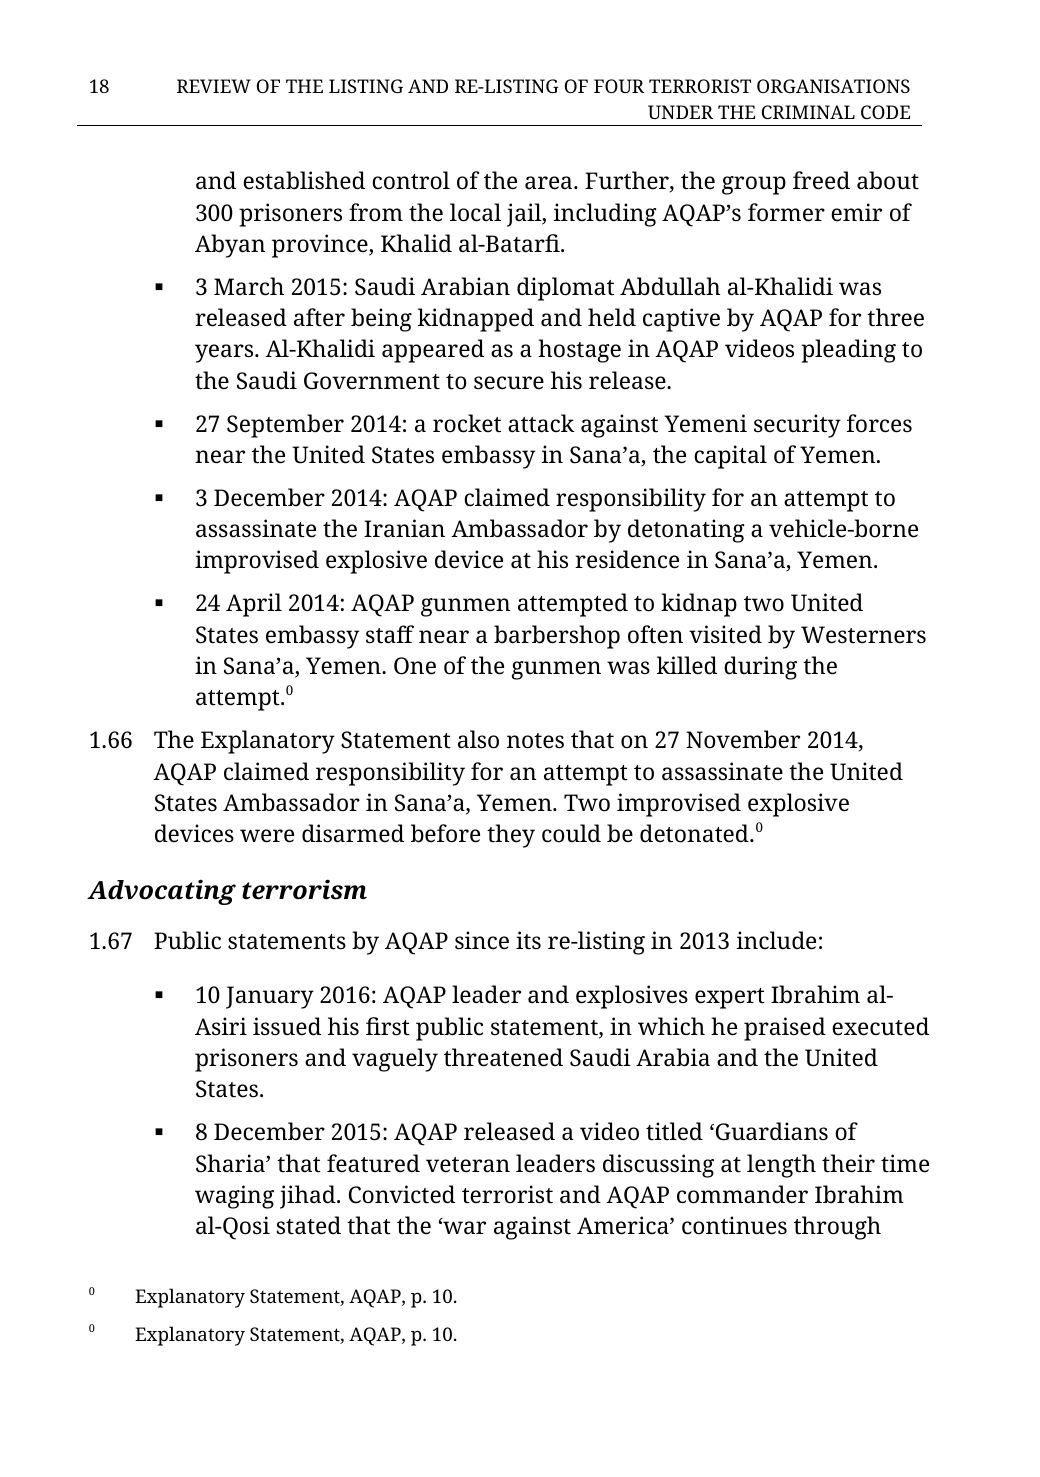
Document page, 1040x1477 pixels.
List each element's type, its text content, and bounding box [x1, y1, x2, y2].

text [153, 1116, 933, 1241]
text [153, 165, 933, 259]
text 3 March 2015: Saudi Arabian diplomat Abdullah al-Khalidi was released after being kidnapped and held captive by AQAP for three years. Al-Khalidi appeared as a hostage in AQAP videos pleading to the Saudi Government to secure his release. [153, 271, 933, 396]
subtitle Advocating terrorism [88, 873, 933, 907]
text 27 September 2014: a rocket attack against Yemeni security forces near the United States embassy in Sana’a, the capital of Yemen. [153, 408, 933, 470]
text 10 January 2016: AQAP leader and explosives expert Ibrahim al-Asiri issued his first public statement, in which he praised executed prisoners and vaguely threatened Saudi Arabia and the United States. [153, 979, 933, 1104]
text 1.66 The Explanatory Statement also notes that on 27 November 2014, AQAP claimed responsibility for an attempt to assassinate the United States Ambassador in Sana’a, Yemen. Two improvised explosive devices were disarmed before they could be detonated. [88, 724, 933, 849]
text 1.67 Public statements by AQAP since its re-listing in 2013 include: [88, 924, 933, 956]
text 3 December 2014: AQAP claimed responsibility for an attempt to assassinate the Iranian Ambassador by detonating a vehicle-borne improvised explosive device at his residence in Sana’a, Yemen. [153, 482, 933, 576]
text 24 April 2014: AQAP gunmen attempted to kidnap two United States embassy staff near a barbershop often visited by Westerners in Sana’a, Yemen. One of the gunmen was killed during the attempt. [153, 587, 933, 712]
